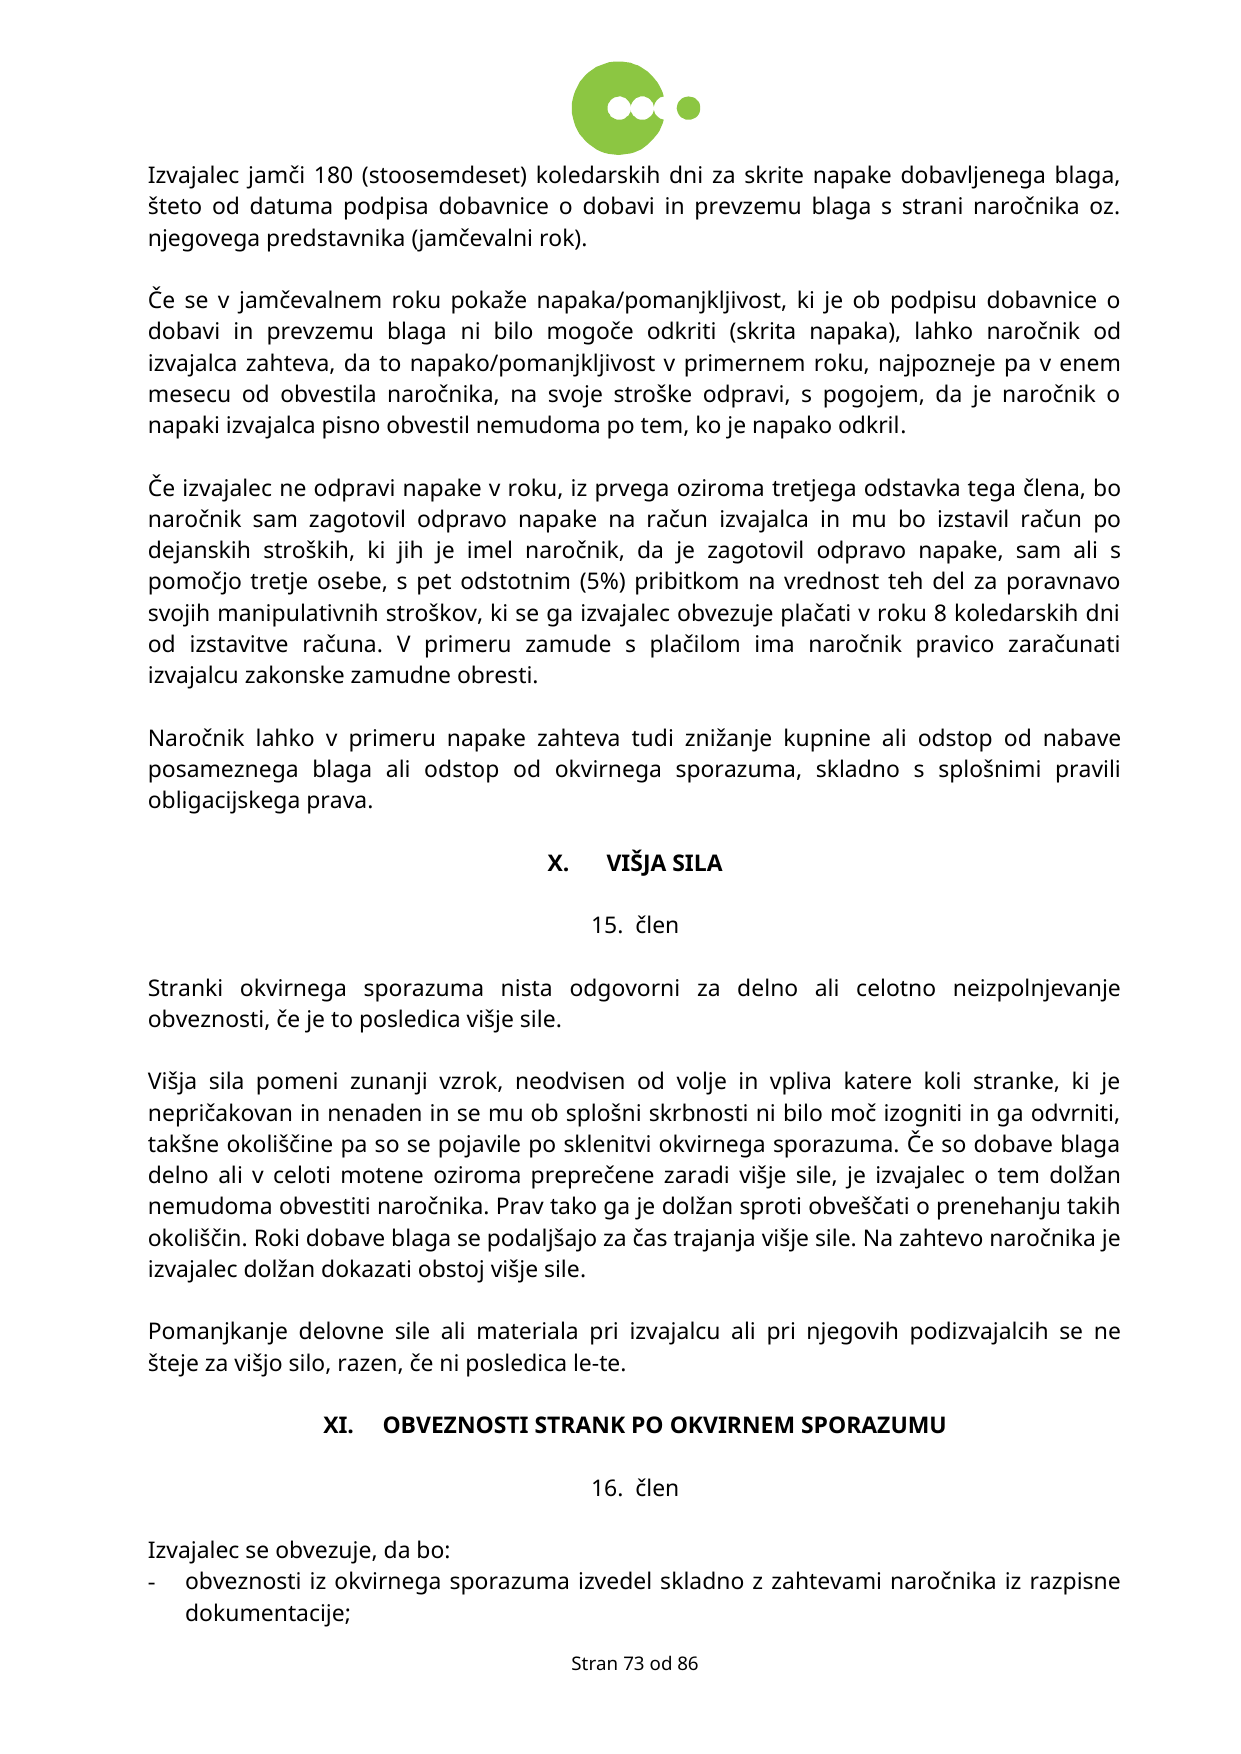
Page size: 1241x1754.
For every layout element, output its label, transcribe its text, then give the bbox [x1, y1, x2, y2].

list VIŠJA SILA [148, 847, 1122, 878]
text Izvajalec se obvezuje, da bo: [148, 1534, 1122, 1565]
list člen [148, 909, 1122, 940]
text Izvajalec jamči 180 (stoosemdeset) koledarskih dni za skrite napake dobavljenega blaga, šteto od datuma podpisa dobavnice o dobavi in prevzemu blaga s strani naročnika oz. njegovega predstavnika (jamčevalni rok). [148, 159, 1122, 253]
text Naročnik lahko v primeru napake zahteva tudi znižanje kupnine ali odstop od nabave posameznega blaga ali odstop od okvirnega sporazuma, skladno s splošnimi pravili obligacijskega prava. [148, 722, 1122, 815]
text Če izvajalec ne odpravi napake v roku, iz prvega oziroma tretjega odstavka tega člena, bo naročnik sam zagotovil odpravo napake na račun izvajalca in mu bo izstavil račun po dejanskih stroških, ki jih je imel naročnik, da je zagotovil odpravo napake, sam ali s pomočjo tretje osebe, s pet odstotnim (5%) pribitkom na vrednost teh del za poravnavo svojih manipulativnih stroškov, ki se ga izvajalec obvezuje plačati v roku 8 koledarskih dni od izstavitve računa. V primeru zamude s plačilom ima naročnik pravico zaračunati izvajalcu zakonske zamudne obresti. [148, 472, 1122, 690]
list OBVEZNOSTI STRANK PO OKVIRNEM SPORAZUMU [148, 1409, 1122, 1440]
text Pomanjkanje delovne sile ali materiala pri izvajalcu ali pri njegovih podizvajalcih se ne šteje za višjo silo, razen, če ni posledica le-te. [148, 1315, 1122, 1378]
list obveznosti iz okvirnega sporazuma izvedel skladno z zahtevami naročnika iz razpisne dokumentacije; [148, 1565, 1122, 1628]
text Višja sila pomeni zunanji vzrok, neodvisen od volje in vpliva katere koli stranke, ki je nepričakovan in nenaden in se mu ob splošni skrbnosti ni bilo moč izogniti in ga odvrniti, takšne okoliščine pa so se pojavile po sklenitvi okvirnega sporazuma. Če so dobave blaga delno ali v celoti motene oziroma preprečene zaradi višje sile, je izvajalec o tem dolžan nemudoma obvestiti naročnika. Prav tako ga je dolžan sproti obveščati o prenehanju takih okoliščin. Roki dobave blaga se podaljšajo za čas trajanja višje sile. Na zahtevo naročnika je izvajalec dolžan dokazati obstoj višje sile. [148, 1065, 1122, 1284]
text Če se v jamčevalnem roku pokaže napaka/pomanjkljivost, ki je ob podpisu dobavnice o dobavi in prevzemu blaga ni bilo mogoče odkriti (skrita napaka), lahko naročnik od izvajalca zahteva, da to napako/pomanjkljivost v primernem roku, najpozneje pa v enem mesecu od obvestila naročnika, na svoje stroške odpravi, s pogojem, da je naročnik o napaki izvajalca pisno obvestil nemudoma po tem, ko je napako odkril. [148, 284, 1122, 440]
text Stranki okvirnega sporazuma nista odgovorni za delno ali celotno neizpolnjevanje obveznosti, če je to posledica višje sile. [148, 972, 1122, 1034]
list člen [148, 1472, 1122, 1503]
